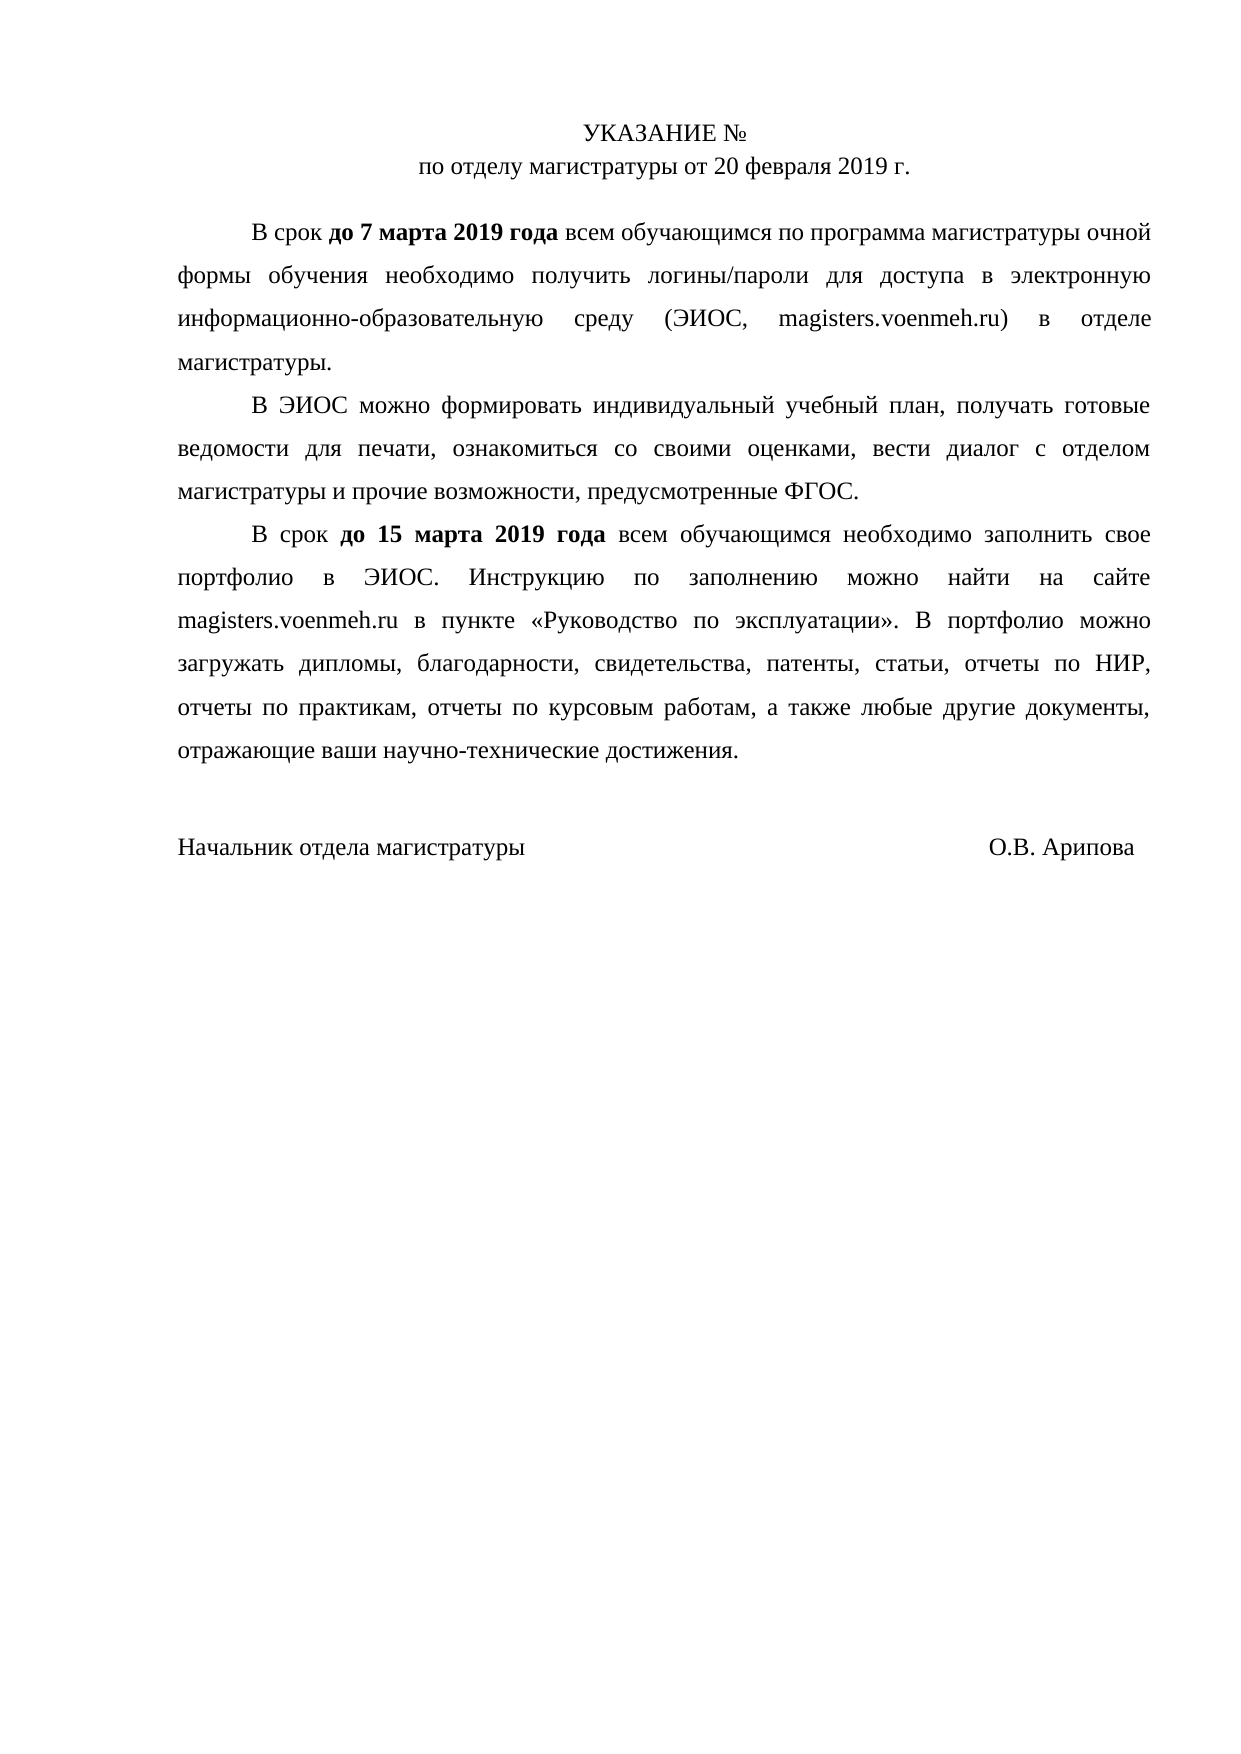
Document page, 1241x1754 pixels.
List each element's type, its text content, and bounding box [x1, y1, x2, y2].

text по отделу магистратуры от 20 февраля 2019 г. [177, 151, 1152, 180]
text В ЭИОС можно формировать индивидуальный учебный план, получать готовые ведомости для печати, ознакомиться со своими оценками, вести диалог с отделом магистратуры и прочие возможности, предусмотренные ФГОС. [177, 390, 1152, 505]
text УКАЗАНИЕ № [177, 118, 1152, 147]
text В срок до 7 марта 2019 года всем обучающимся по программа магистратуры очной формы обучения необходимо получить логины/пароли для доступа в электронную информационно-образовательную среду (ЭИОС, magisters.voenmeh.ru) в отделе магистратуры. [177, 217, 1152, 375]
text В срок до 15 марта 2019 года всем обучающимся необходимо заполнить свое портфолио в ЭИОС. Инструкцию по заполнению можно найти на сайте magisters.voenmeh.ru в пункте «Руководство по эксплуатации». В портфолио можно загружать дипломы, благодарности, свидетельства, патенты, статьи, отчеты по НИР, отчеты по практикам, отчеты по курсовым работам, а также любые другие документы, отражающие ваши научно-технические достижения. [177, 519, 1152, 763]
text Начальник отдела магистратуры О.В. Арипова [177, 832, 1152, 860]
